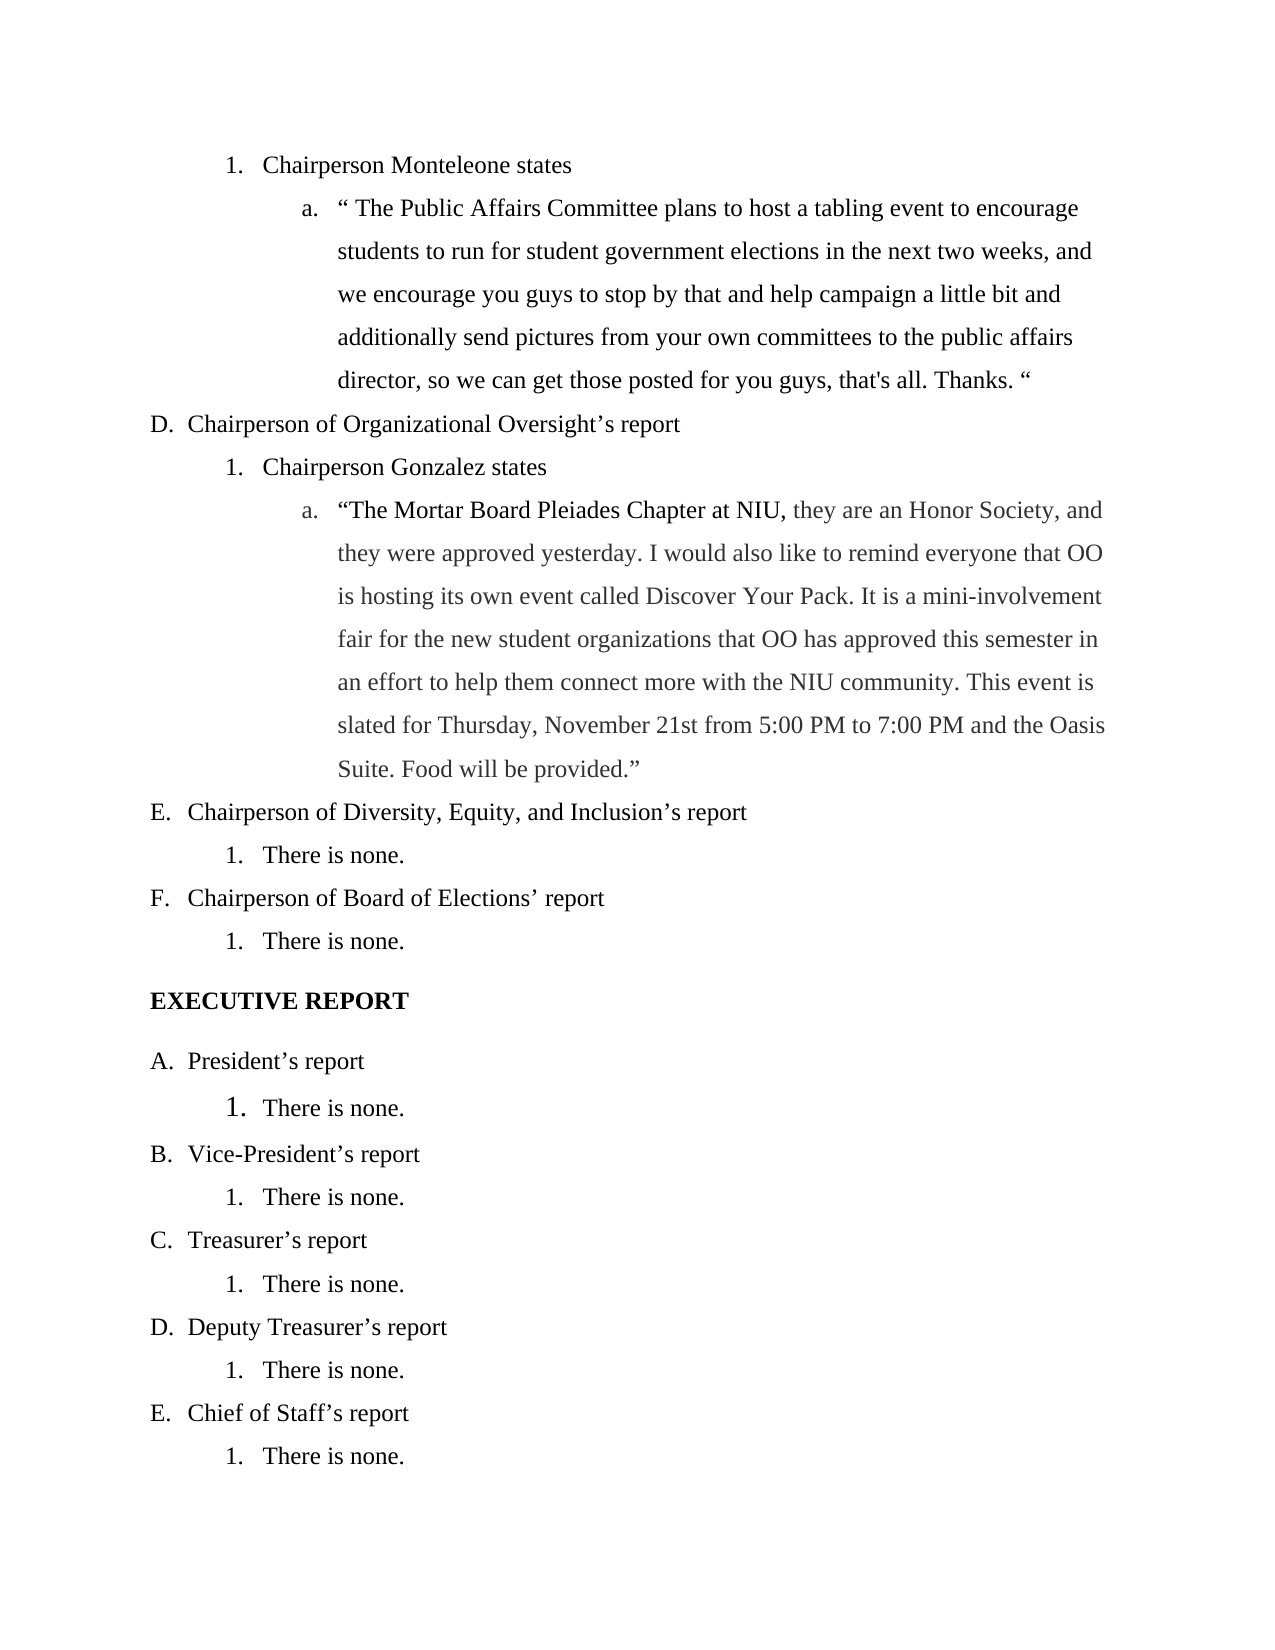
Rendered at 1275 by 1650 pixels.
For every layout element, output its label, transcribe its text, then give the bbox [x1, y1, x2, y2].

list Chairperson of Board of Elections’ report [150, 883, 1125, 912]
list There is none. [225, 1089, 1125, 1122]
list Treasurer’s report [150, 1226, 1125, 1254]
list Deputy Treasurer’s report [150, 1312, 1125, 1341]
list “The Mortar Board Pleiades Chapter at NIU, they are an Honor Society, and they were approved yesterday. I would also like to remind everyone that OO is hosting its own event called Discover Your Pack. It is a mini-involvement fair for the new student organizations that OO has approved this semester in an effort to help them connect more with the NIU community. This event is slated for Thursday, November 21st from 5:00 PM to 7:00 PM and the Oasis Suite. Food will be provided.” [319, 495, 1125, 782]
list “ The Public Affairs Committee plans to host a tabling event to encourage students to run for student government elections in the next two weeks, and we encourage you guys to stop by that and help campaign a little bit and additionally send pictures from your own committees to the public affairs director, so we can get those posted for you guys, that's all. Thanks. “ [319, 193, 1125, 394]
list There is none. [225, 840, 1125, 869]
list Chief of Staff’s report [150, 1398, 1125, 1427]
list Chairperson Gonzalez states [225, 452, 1125, 481]
list President’s report [150, 1046, 1125, 1074]
list There is none. [225, 1441, 1125, 1470]
list Vice-President’s report [150, 1139, 1125, 1168]
list There is none. [225, 1355, 1125, 1384]
list There is none. [225, 926, 1125, 955]
text EXECUTIVE REPORT [150, 986, 1125, 1015]
list Chairperson of Diversity, Equity, and Inclusion’s report [150, 797, 1125, 826]
list Chairperson Monteleone states [225, 150, 1125, 179]
list Chairperson of Organizational Oversight’s report [150, 409, 1125, 437]
list There is none. [225, 1269, 1125, 1297]
list There is none. [225, 1182, 1125, 1211]
